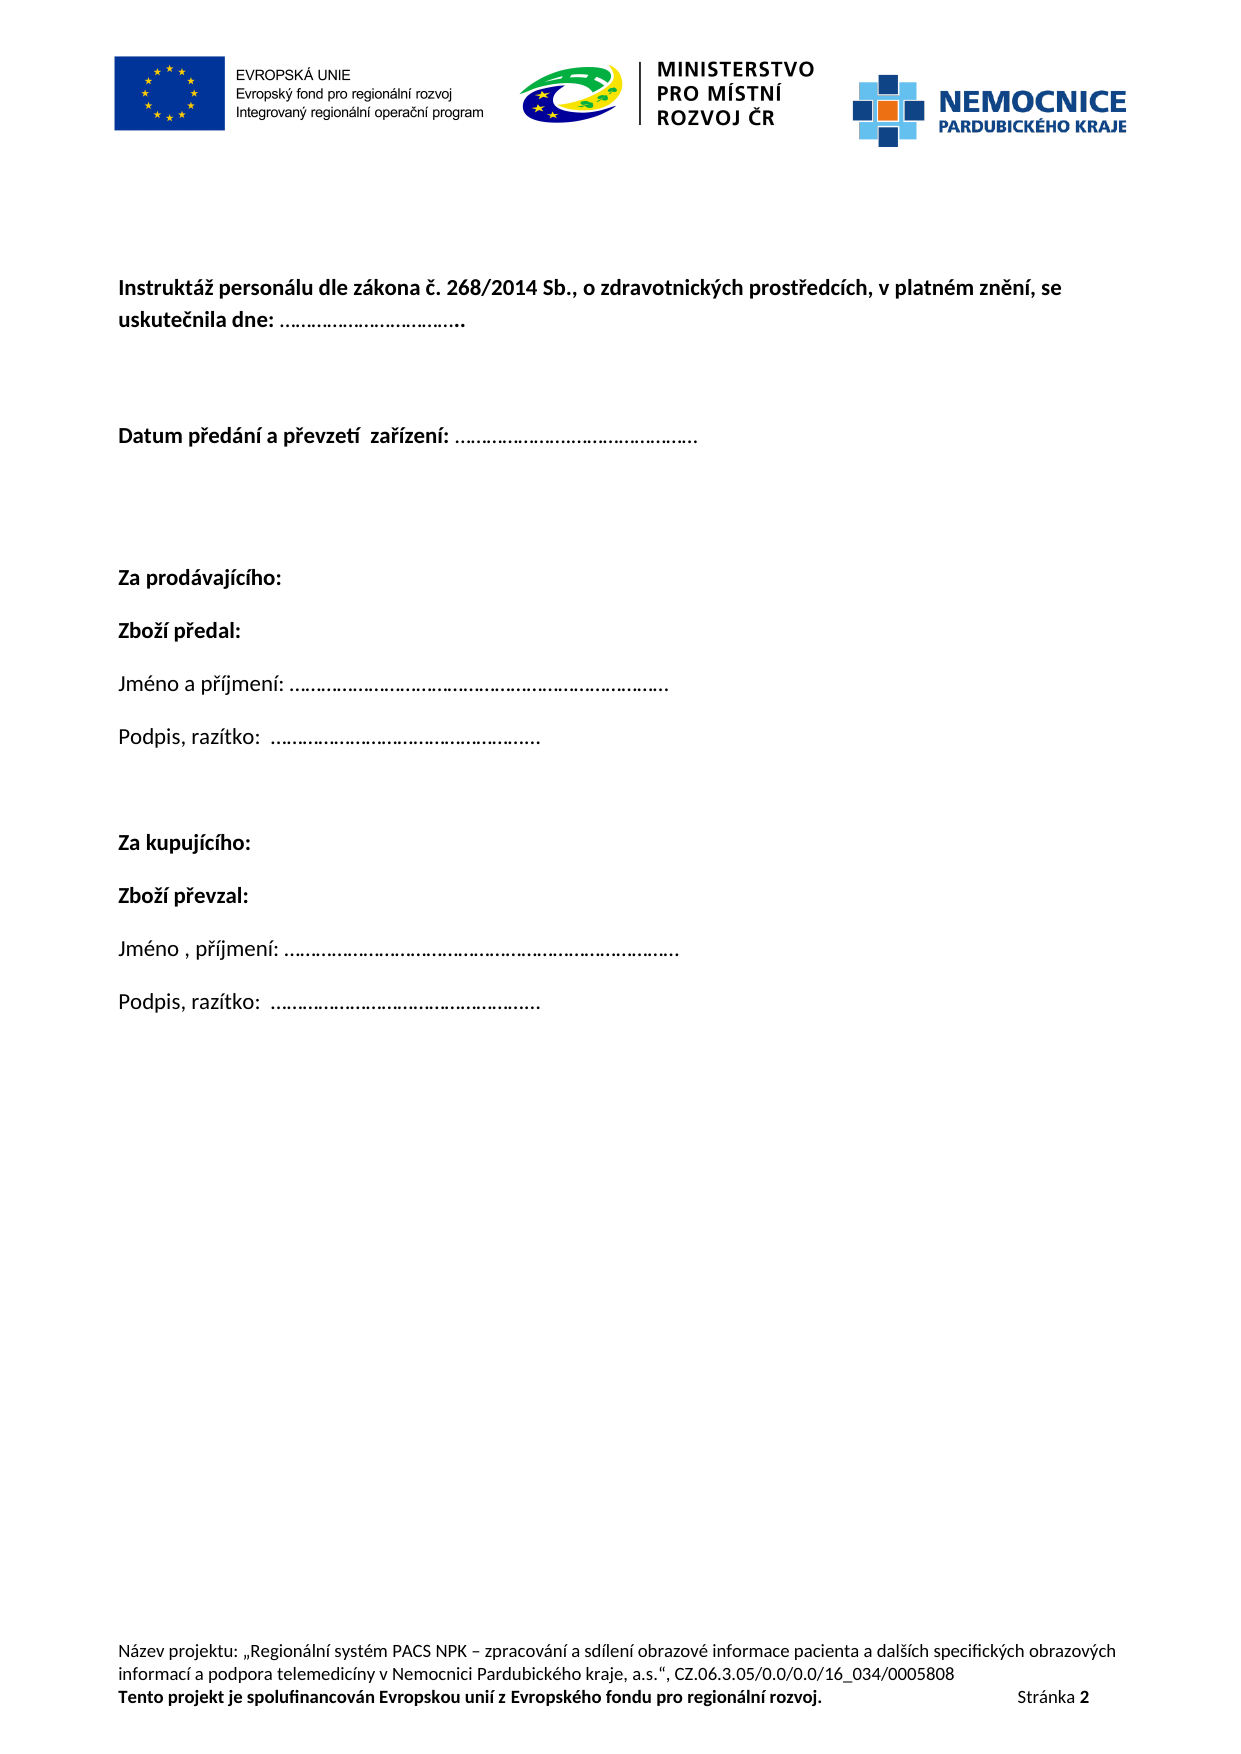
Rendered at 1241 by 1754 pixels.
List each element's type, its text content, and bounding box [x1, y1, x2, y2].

text Jméno a příjmení: ……………………………………………………………… [118, 669, 1122, 697]
text Za kupujícího: [118, 828, 1122, 856]
picture [851, 73, 1127, 148]
text Zboží předal: [118, 616, 1122, 644]
text Datum předání a převzetí zařízení: ………………….…………………… [118, 421, 1122, 449]
text Instruktáž personálu dle zákona č. 268/2014 Sb., o zdravotnických prostředcích, v platném znění, se uskutečnila dne: …………………………….. [118, 273, 1122, 333]
text Za prodávajícího: [118, 563, 1122, 591]
text Podpis, razítko: …………………………………………... [118, 722, 1122, 750]
text Zboží převzal: [118, 881, 1122, 909]
text Podpis, razítko: …………………………………………... [118, 987, 1122, 1015]
picture [90, 31, 838, 155]
text Jméno , příjmení: ………………………………………………………………… [118, 934, 1122, 962]
